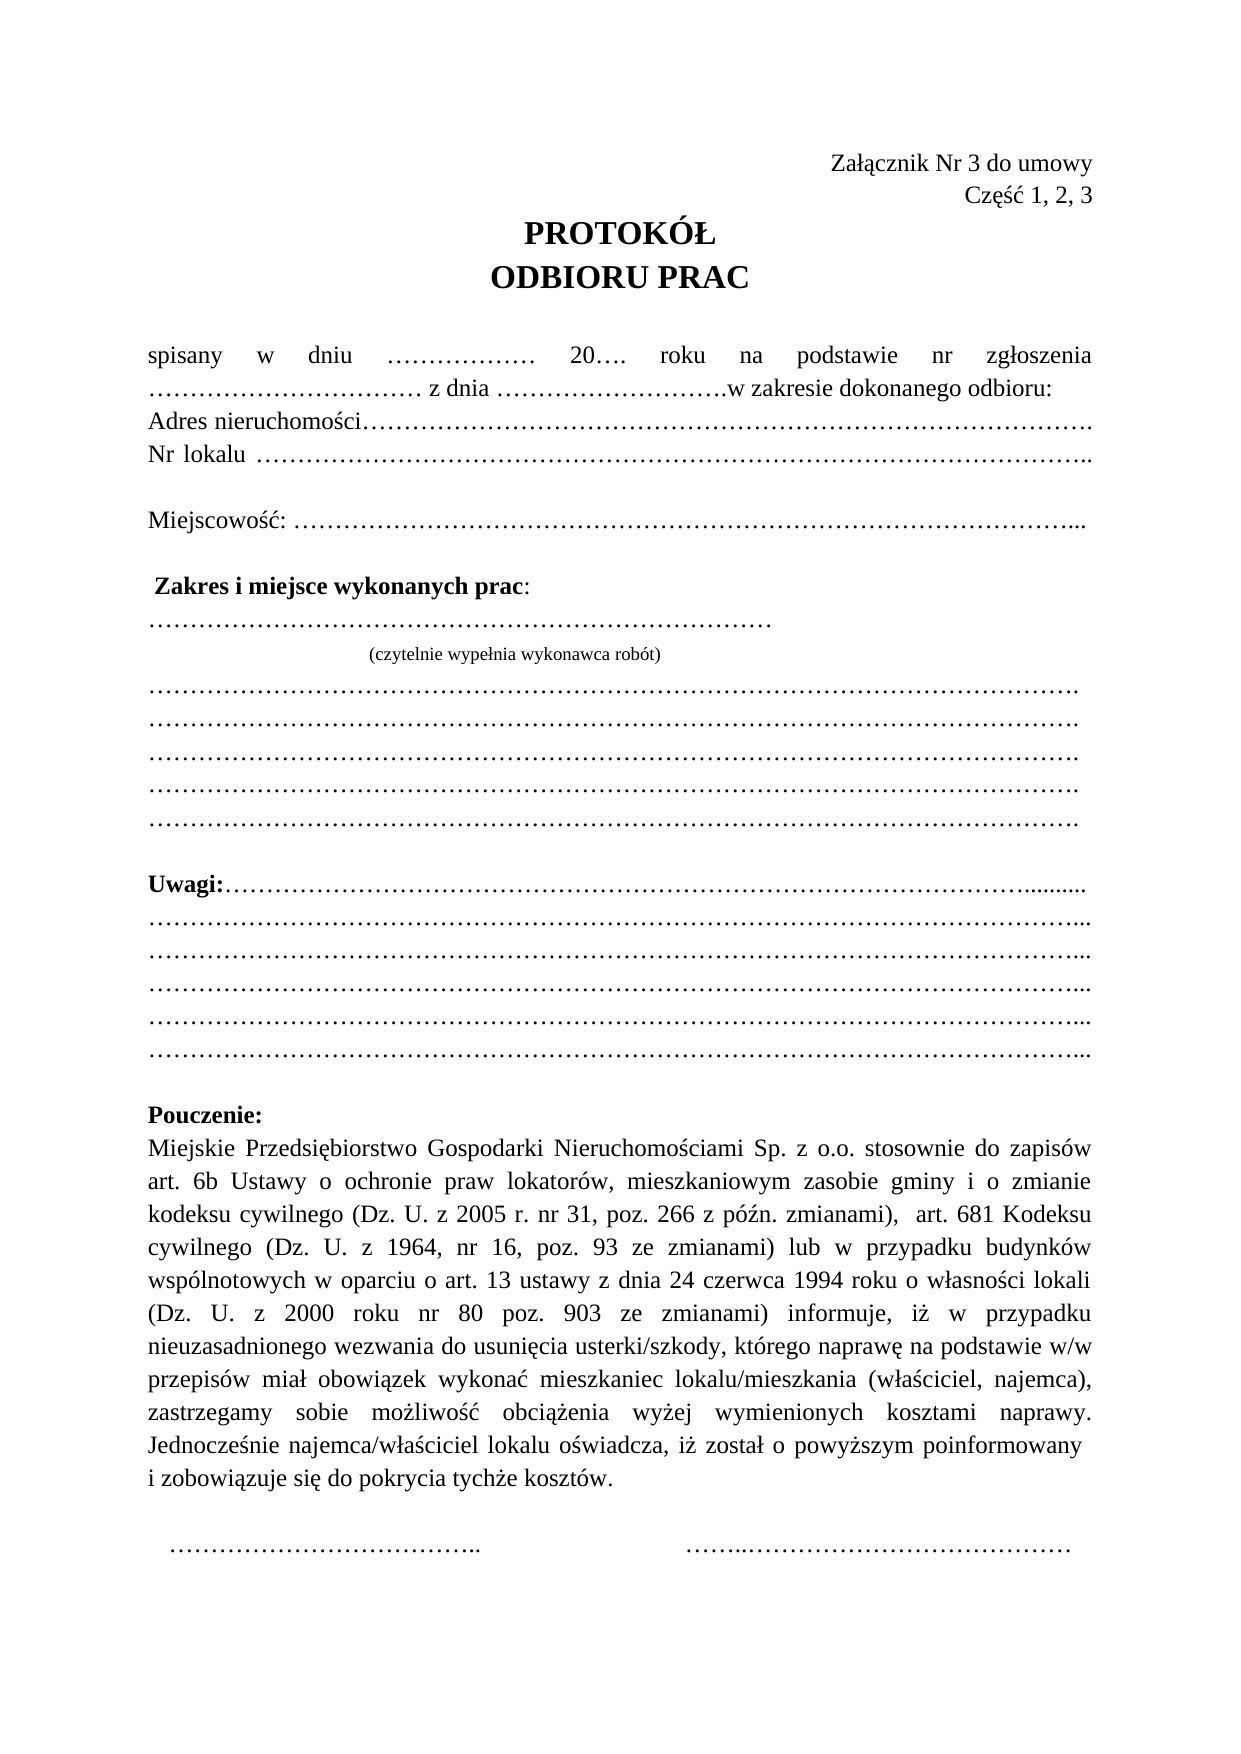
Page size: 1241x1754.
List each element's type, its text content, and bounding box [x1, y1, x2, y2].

text Uwagi:…………………………………………………………………………………….......... …………………………………………………………………………………………………... …………………………………………………………………………………………………... [148, 869, 1093, 963]
text …………………………………………………………………………………………………... [148, 968, 1093, 996]
text Zakres i miejsce wykonanych prac: ………………………………………………………………… (czytelnie wypełnia wykonawca robót) …………………………………………………………………………………………………. [148, 571, 1093, 699]
text …………………………………………………………………………………………………. [148, 803, 1093, 831]
text …………………………………………………………………………………………………. [148, 737, 1093, 765]
text …………………………………………………………………………………………………. [148, 703, 1093, 732]
text Adres nieruchomości……………………………………………………………………………. Nr lokalu ……………………………………………………………………………………….. Miejscowość: …………………………………………………………………………………... [148, 406, 1093, 534]
text …………………………………………………………………………………………………... [148, 1001, 1093, 1029]
text spisany w dniu ……………… 20…. roku na podstawie nr zgłoszenia …………………………… z dnia ……………………….w zakresie dokonanego odbioru: [148, 340, 1093, 402]
text …………………………………………………………………………………………………... [148, 1034, 1093, 1096]
text ODBIORU PRAC [148, 258, 1093, 296]
text Załącznik Nr 3 do umowy [148, 148, 1093, 176]
text PROTOKÓŁ [148, 214, 1093, 252]
text Pouczenie: [148, 1100, 1093, 1128]
text Część 1, 2, 3 [148, 181, 1093, 209]
text Miejskie Przedsiębiorstwo Gospodarki Nieruchomościami Sp. z o.o. stosownie do zapisów art. 6b Ustawy o ochronie praw lokatorów, mieszkaniowym zasobie gminy i o zmianie kodeksu cywilnego (Dz. U. z 2005 r. nr 31, poz. 266 z późn. zmianami), art. 681 Kodeksu cywilnego (Dz. U. z 1964, nr 16, poz. 93 ze zmianami) lub w przypadku budynków wspólnotowych w oparciu o art. 13 ustawy z dnia 24 czerwca 1994 roku o własności lokali (Dz. U. z 2000 roku nr 80 poz. 903 ze zmianami) informuje, iż w przypadku nieuzasadnionego wezwania do usunięcia usterki/szkody, którego naprawę na podstawie w/w przepisów miał obowiązek wykonać mieszkaniec lokalu/mieszkania (właściciel, najemca), zastrzegamy sobie możliwość obciążenia wyżej wymienionych kosztami naprawy. Jednocześnie najemca/właściciel lokalu oświadcza, iż został o powyższym poinformowany i zobowiązuje się do pokrycia tychże kosztów. [148, 1133, 1093, 1492]
text …………………………………………………………………………………………………. [148, 769, 1093, 798]
text ……………………………….. ……..………………………………… [148, 1529, 1093, 1558]
